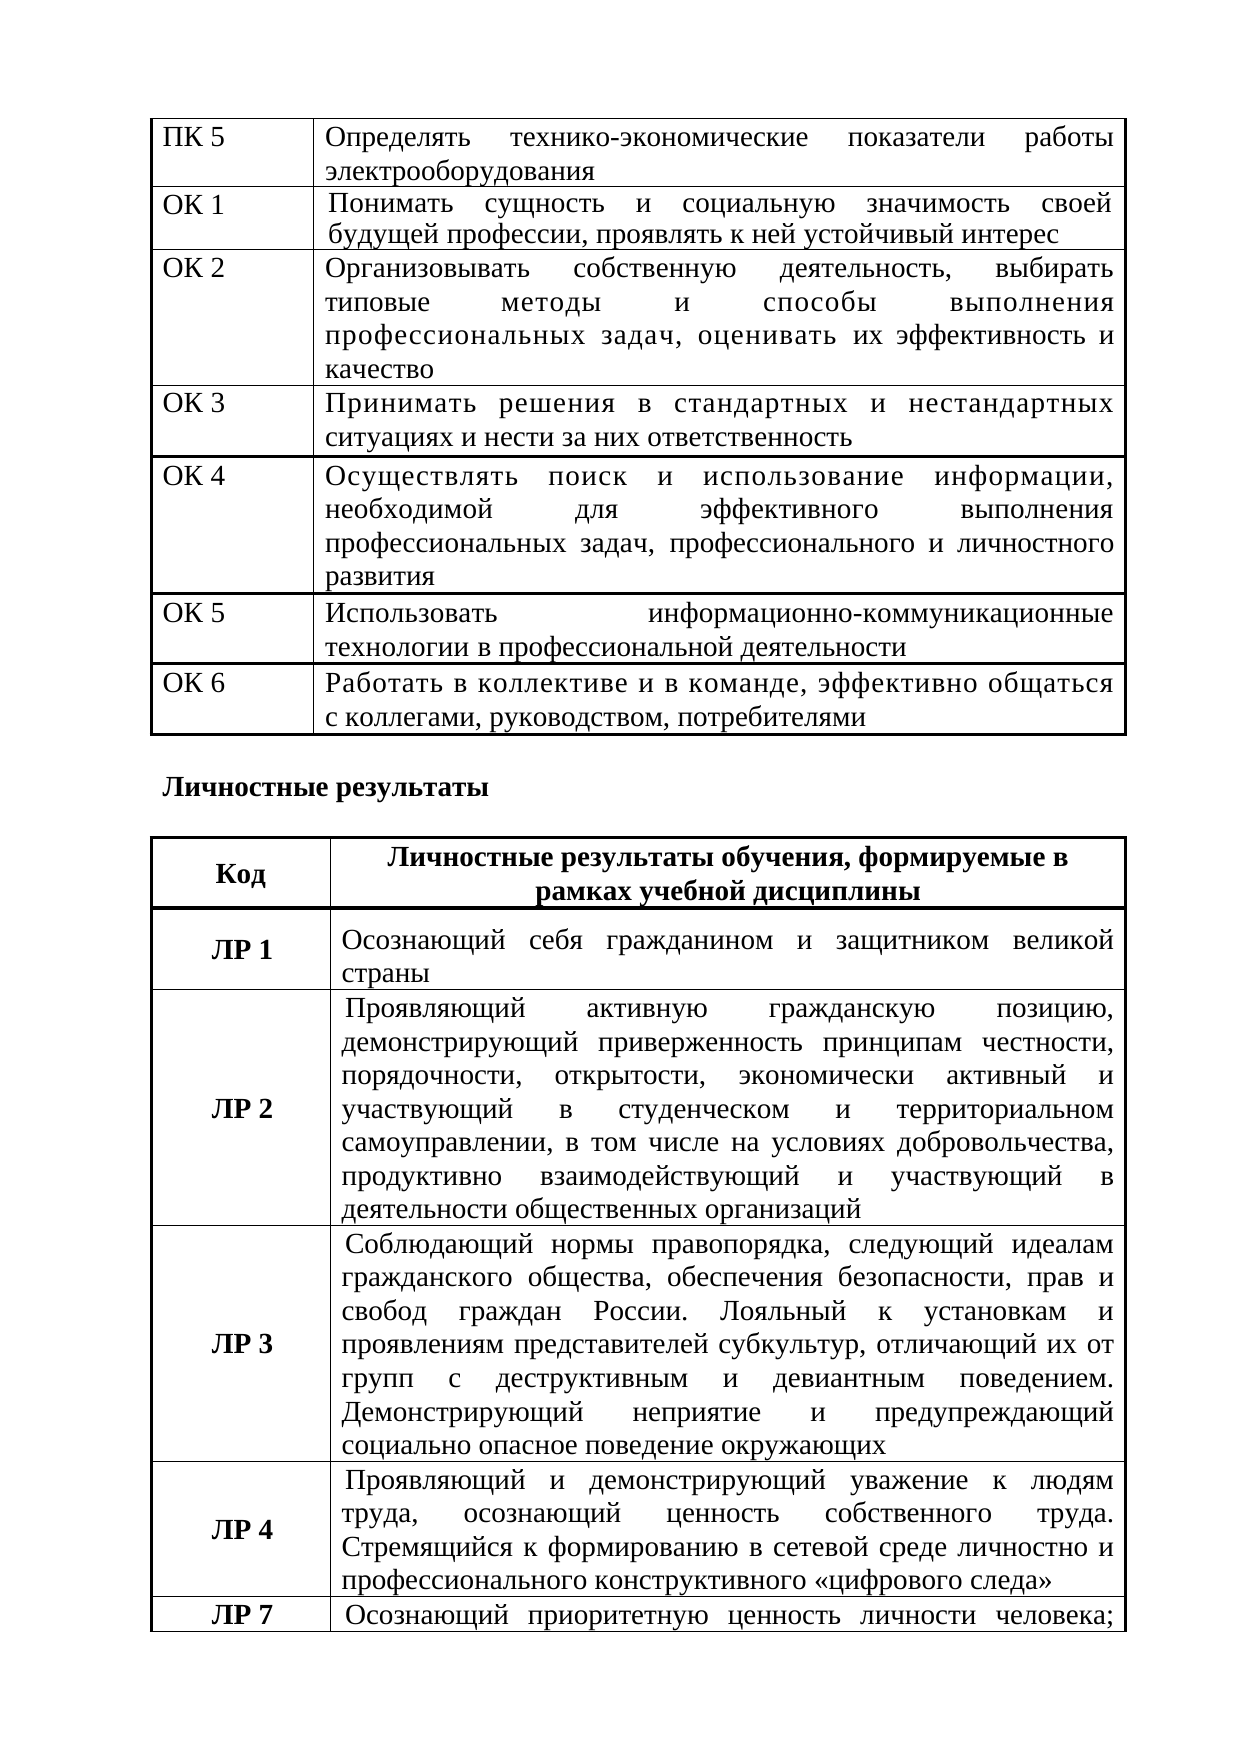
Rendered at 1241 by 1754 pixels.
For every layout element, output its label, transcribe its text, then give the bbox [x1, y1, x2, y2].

table_cell ОК 4 [153, 458, 313, 592]
table_cell Осознающий себя гражданином и защитником великой страны [331, 910, 1124, 989]
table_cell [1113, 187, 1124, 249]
table_cell ОК 6 [153, 665, 313, 732]
table_header Личностные результаты обучения, формируемые в рамках учебной дисциплины [331, 839, 1124, 906]
table_cell ЛР 2 [153, 990, 330, 1225]
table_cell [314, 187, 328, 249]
table_cell Использовать информационно-коммуникационные технологии в профессиональной деятельности [314, 595, 1124, 662]
table_cell ОК 1 [153, 187, 313, 249]
table_cell Определять технико-экономические показатели работы электрооборудования [314, 119, 1124, 186]
table_cell ЛР 3 [153, 1226, 330, 1461]
table_cell ЛР 7 [153, 1597, 330, 1631]
table_cell Осуществлять поиск и использование информации, необходимой для эффективного выполнения профессиональных задач, профессионального и личностного развития [314, 458, 1124, 592]
table_cell ОК 2 [153, 250, 313, 384]
table_cell Проявляющий активную гражданскую позицию, демонстрирующий приверженность принципам честности, порядочности, открытости, экономически активный и участвующий в студенческом и территориальном самоуправлении, в том числе на условиях добровольчества, продуктивно взаимодействующий и участвующий в деятельности общественных организаций [331, 990, 1124, 1225]
table_cell ЛР 1 [153, 910, 330, 989]
table_cell Работать в коллективе и в команде, эффективно общаться с коллегами, руководством, потребителями [314, 665, 1124, 732]
table_cell Организовывать собственную деятельность, выбирать типовые методы и способы выполнения профессиональных задач, оценивать их эффективность и качество [314, 250, 1124, 384]
table_cell Проявляющий и демонстрирующий уважение к людям труда, осознающий ценность собственного труда. Стремящийся к формированию в сетевой среде личностно и профессионального конструктивного «цифрового следа» [331, 1462, 1124, 1596]
text Личностные результаты [162, 769, 1137, 803]
table_header Код [153, 839, 330, 906]
table_cell ЛР 4 [153, 1462, 330, 1596]
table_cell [331, 1597, 1124, 1631]
table_cell Соблюдающий нормы правопорядка, следующий идеалам гражданского общества, обеспечения безопасности, прав и свобод граждан России. Лояльный к установкам и проявлениям представителей субкультур, отличающий их от групп с деструктивным и девиантным поведением. Демонстрирующий неприятие и предупреждающий социально опасное поведение окружающих [331, 1226, 1124, 1461]
table_cell ПК 5 [153, 119, 313, 186]
table_cell ОК 5 [153, 595, 313, 662]
table_cell ОК 3 [153, 386, 313, 455]
table_cell Принимать решения в стандартных и нестандартных ситуациях и нести за них ответственность [314, 386, 1124, 455]
